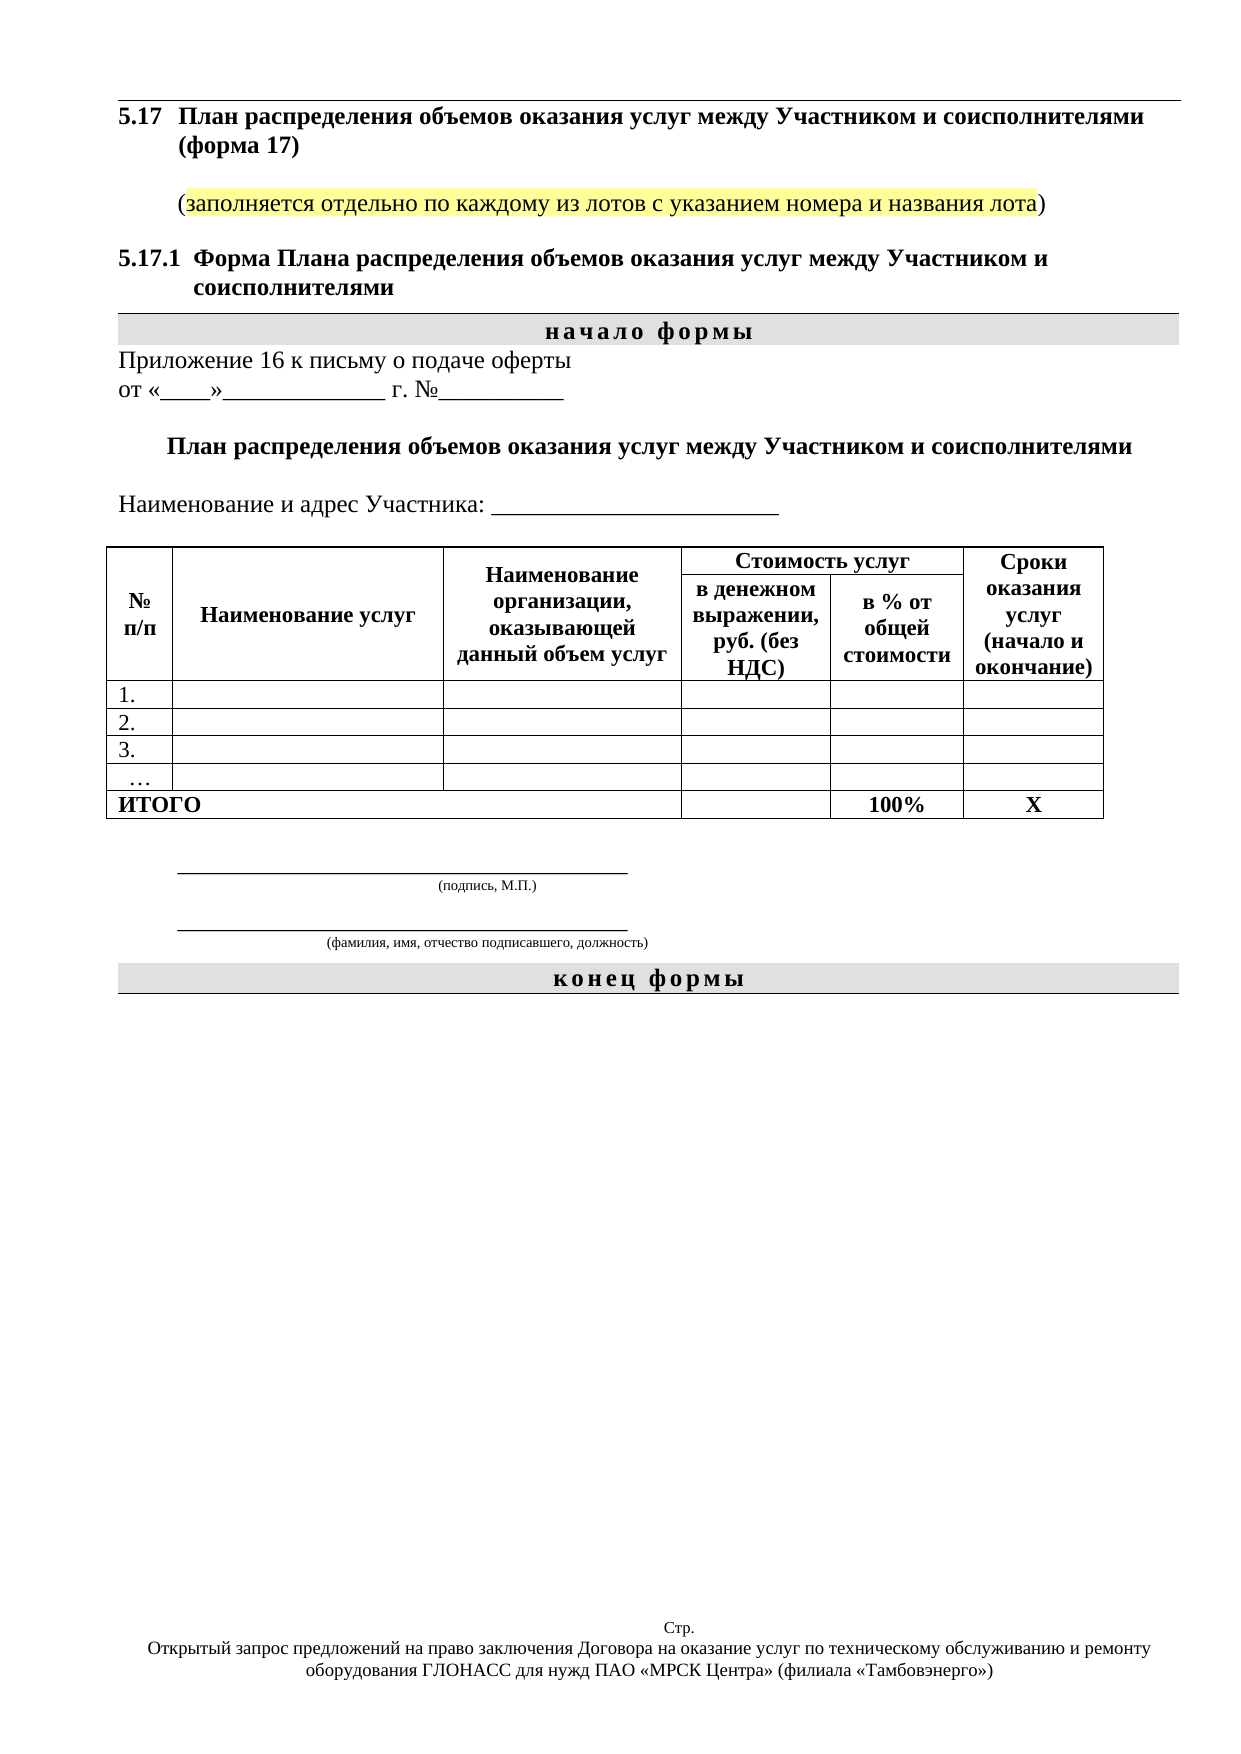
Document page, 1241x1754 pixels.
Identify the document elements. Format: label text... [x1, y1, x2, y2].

table_cell Х [964, 791, 1103, 818]
table_cell [444, 709, 681, 735]
table_cell ИТОГО [107, 791, 681, 818]
table_cell в % от общей стоимости [831, 575, 963, 680]
table_cell 100% [831, 791, 963, 818]
table_header № п/п [107, 548, 172, 680]
table_cell [173, 709, 443, 735]
table_cell … [107, 764, 172, 790]
table_header Наименование услуг [173, 548, 443, 680]
table_cell [831, 709, 963, 735]
table_cell [831, 764, 963, 790]
text Приложение 16 к письму о подаче оферты от «____»_____________ г. №__________ [118, 345, 1181, 403]
text (подпись, М.П.) [118, 876, 797, 905]
table_cell [107, 736, 172, 762]
table_cell [964, 764, 1103, 790]
table_cell [682, 791, 830, 818]
subtitle План распределения объемов оказания услуг между Участником и соисполнителями (форма 17) [118, 101, 1181, 158]
table_cell [964, 736, 1103, 762]
table_cell [831, 736, 963, 762]
table_cell [682, 764, 830, 790]
table_cell [173, 681, 443, 708]
table_cell [831, 681, 963, 708]
table_header Стоимость услуг [682, 548, 963, 574]
text Наименование и адрес Участника: _______________________ [118, 489, 1181, 518]
table_header Сроки оказания услуг (начало и окончание) [964, 548, 1103, 680]
text План распределения объемов оказания услуг между Участником и соисполнителями [118, 431, 1181, 460]
table_cell [173, 764, 443, 790]
table_cell [682, 681, 830, 708]
table_cell [173, 736, 443, 762]
table_cell [682, 736, 830, 762]
table_cell [444, 736, 681, 762]
text (фамилия, имя, отчество подписавшего, должность) [118, 934, 797, 963]
subtitle Форма Плана распределения объемов оказания услуг между Участником и соисполнителями [118, 243, 1181, 301]
text ____________________________________ [118, 905, 1181, 934]
table_cell [444, 681, 681, 708]
table_cell [107, 681, 172, 708]
text ____________________________________ [118, 848, 1181, 876]
table_cell в денежном выражении, руб. (без НДС) [682, 575, 830, 680]
text конец формы [118, 963, 1179, 993]
table_cell [107, 709, 172, 735]
table_cell [444, 764, 681, 790]
table_cell [682, 709, 830, 735]
text начало формы [118, 314, 1179, 345]
table_cell [964, 681, 1103, 708]
table_cell [964, 709, 1103, 735]
table_header Наименование организации, оказывающей данный объем услуг [444, 548, 681, 680]
